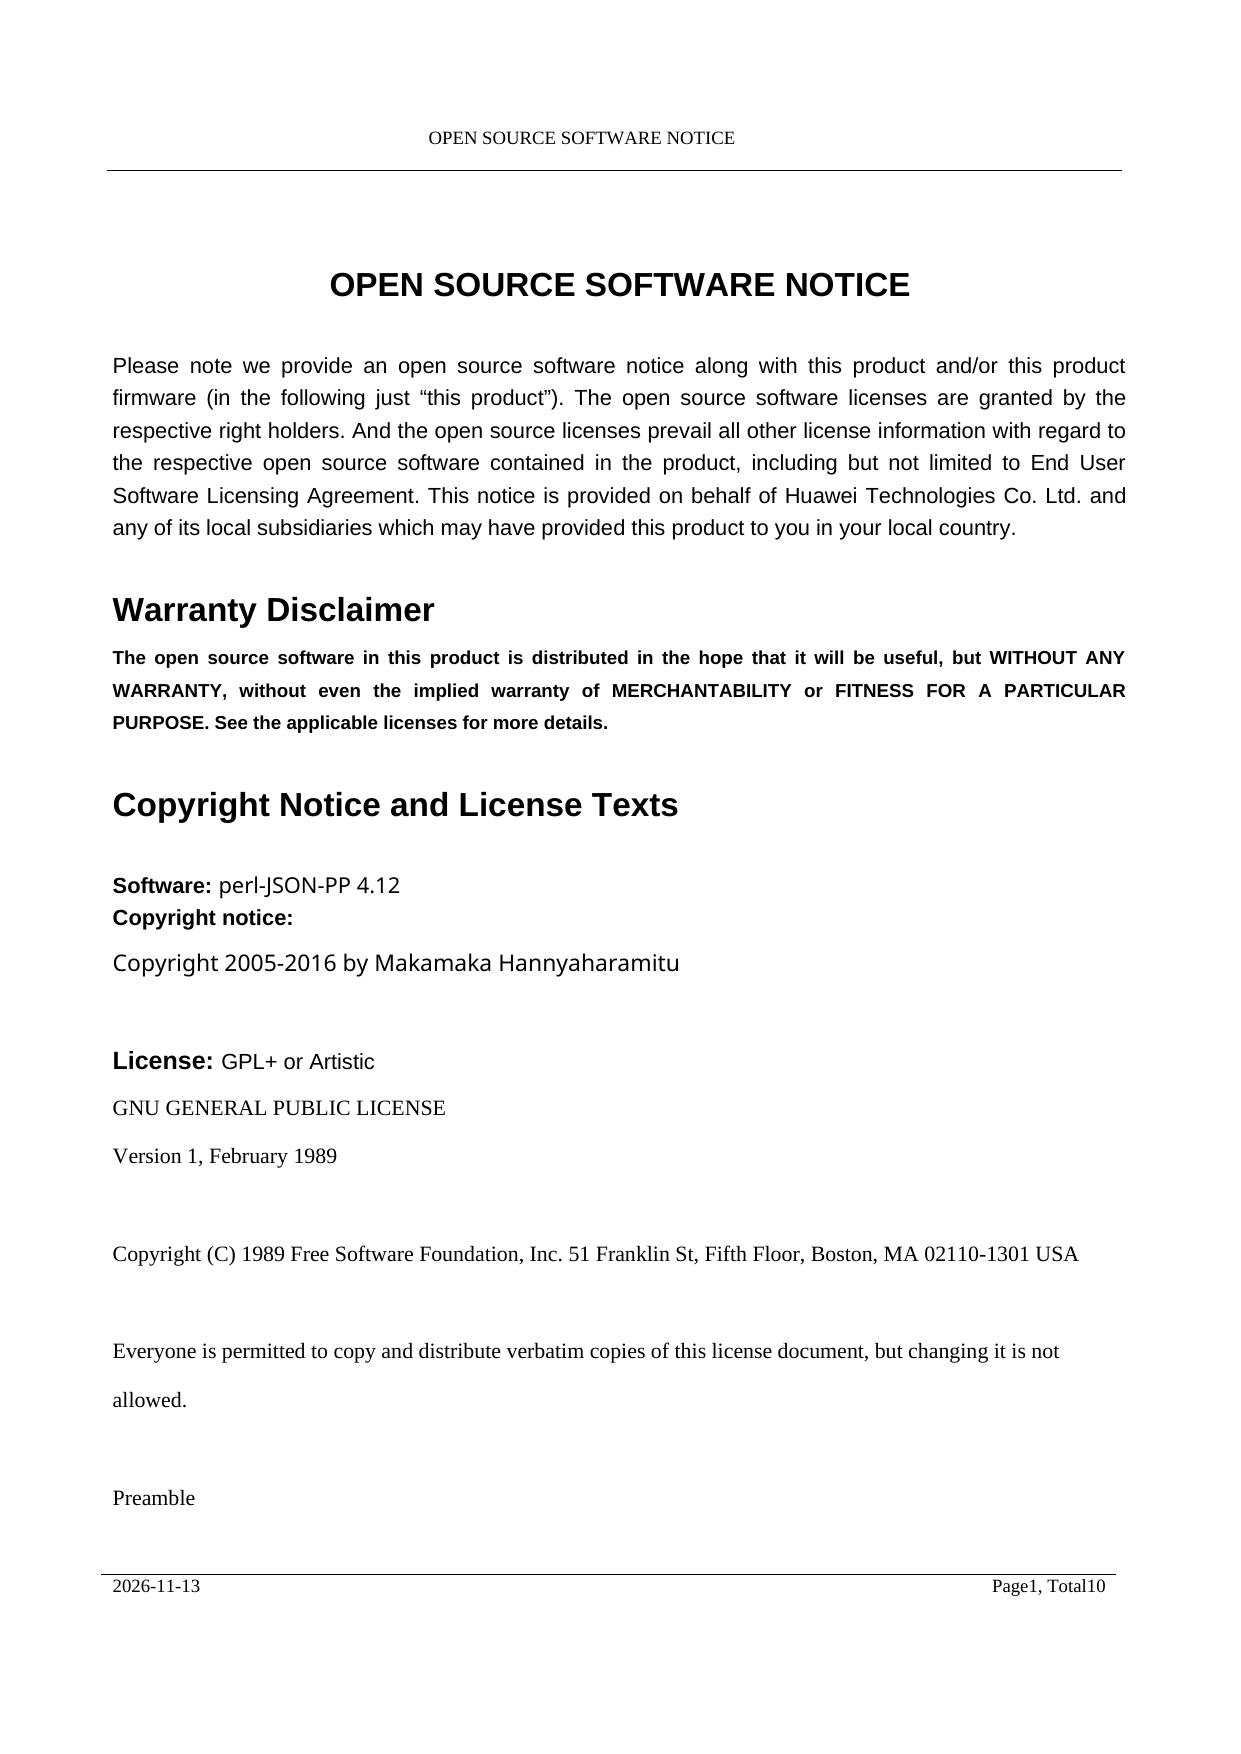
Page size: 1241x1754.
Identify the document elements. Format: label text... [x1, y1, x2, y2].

text Please note we provide an open source software notice along with this product and/or this product firmware (in the following just “this product”). The open source software licenses are granted by the respective right holders. And the open source licenses prevail all other license information with regard to the respective open source software contained in the product, including but not limited to End User Software Licensing Agreement. This notice is provided on behalf of Huawei Technologies Co. Ltd. and any of its local subsidiaries which may have provided this product to you in your local country. [112, 349, 1128, 544]
text License: GPL+ or Artistic [112, 1044, 1128, 1077]
text Warranty Disclaimer [112, 576, 1128, 641]
text OPEN SOURCE SOFTWARE NOTICE [112, 251, 1128, 316]
text Copyright 2005-2016 by Makamaka Hannyaharamitu [112, 947, 1128, 1028]
text Copyright notice: [112, 901, 1128, 934]
text Copyright Notice and License Texts [112, 771, 1128, 836]
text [112, 1091, 1128, 1513]
text The open source software in this product is distributed in the hope that it will be useful, but WITHOUT ANY WARRANTY, without even the implied warranty of MERCHANTABILITY or FITNESS FOR A PARTICULAR PURPOSE. See the applicable licenses for more details. [112, 641, 1128, 739]
text Software: perl-JSON-PP 4.12 [112, 869, 1128, 901]
